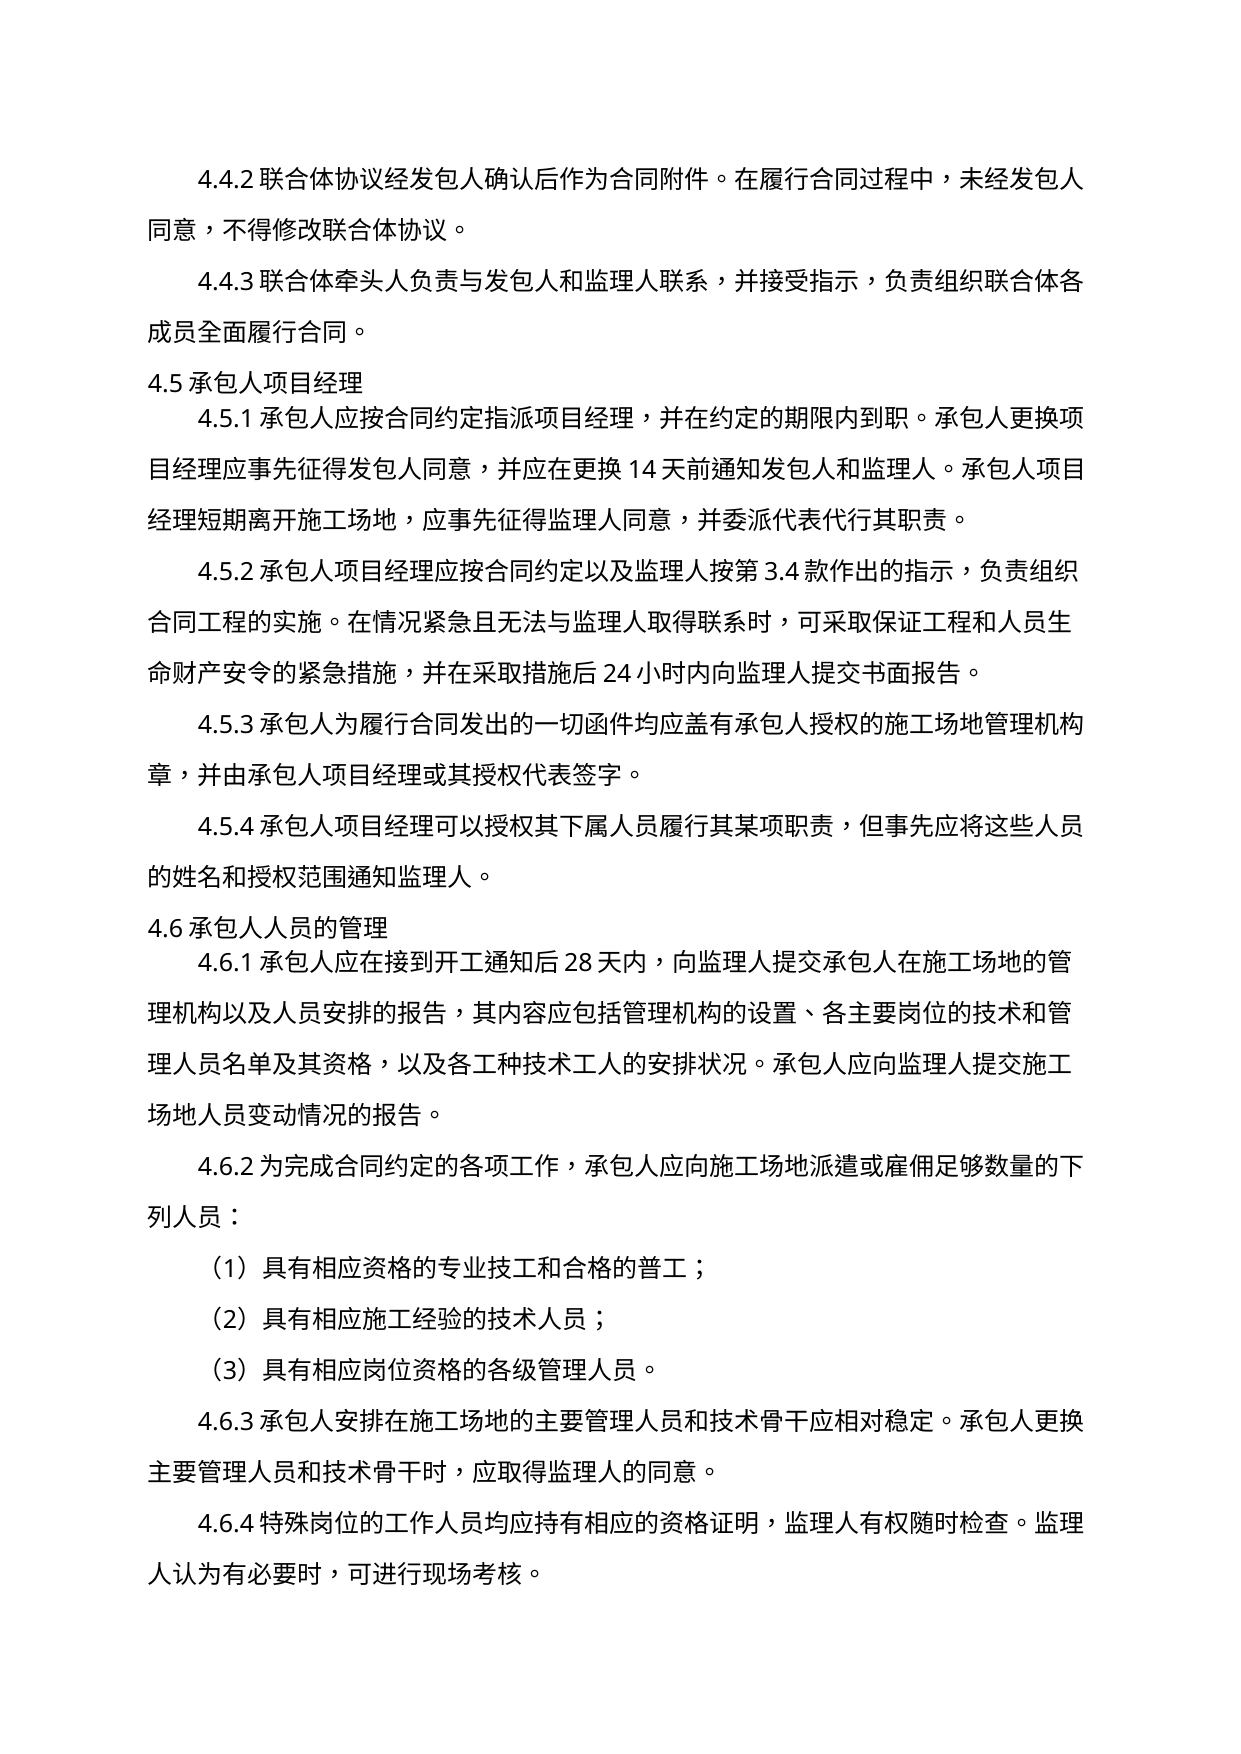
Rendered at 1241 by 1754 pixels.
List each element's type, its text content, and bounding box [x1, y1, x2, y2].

text 4.5.3承包人为履行合同发出的一切函件均应盖有承包人授权的施工场地管理机构章，并由承包人项目经理或其授权代表签字。 [148, 706, 1093, 792]
text （3）具有相应岗位资格的各级管理人员。 [148, 1353, 1093, 1387]
text 4.4.3联合体牵头人负责与发包人和监理人联系，并接受指示，负责组织联合体各成员全面履行合同。 [148, 264, 1093, 349]
text 4.6.4特殊岗位的工作人员均应持有相应的资格证明，监理人有权随时检查。监理人认为有必要时，可进行现场考核。 [148, 1506, 1093, 1591]
text （1）具有相应资格的专业技工和合格的普工； [148, 1251, 1093, 1285]
text 4.5.1承包人应按合同约定指派项目经理，并在约定的期限内到职。承包人更换项目经理应事先征得发包人同意，并应在更换14天前通知发包人和监理人。承包人项目经理短期离开施工场地，应事先征得监理人同意，并委派代表代行其职责。 [148, 400, 1093, 536]
text 4.4.2联合体协议经发包人确认后作为合同附件。在履行合同过程中，未经发包人同意，不得修改联合体协议。 [148, 162, 1093, 247]
text 4.5.4承包人项目经理可以授权其下属人员履行其某项职责，但事先应将这些人员的姓名和授权范围通知监理人。 [148, 808, 1093, 894]
text 4.6承包人人员的管理 [148, 911, 1093, 945]
text 4.6.2为完成合同约定的各项工作，承包人应向施工场地派遣或雇佣足够数量的下列人员： [148, 1149, 1093, 1234]
text 4.5承包人项目经理 [148, 366, 1093, 400]
text 4.5.2承包人项目经理应按合同约定以及监理人按第3.4款作出的指示，负责组织合同工程的实施。在情况紧急且无法与监理人取得联系时，可采取保证工程和人员生命财产安令的紧急措施，并在采取措施后24小时内向监理人提交书面报告。 [148, 553, 1093, 689]
text 4.6.3承包人安排在施工场地的主要管理人员和技术骨干应相对稳定。承包人更换主要管理人员和技术骨干时，应取得监理人的同意。 [148, 1404, 1093, 1489]
text 4.6.1承包人应在接到开工通知后28天内，向监理人提交承包人在施工场地的管理机构以及人员安排的报告，其内容应包括管理机构的设置、各主要岗位的技术和管理人员名单及其资格，以及各工种技术工人的安排状况。承包人应向监理人提交施工场地人员变动情况的报告。 [148, 945, 1093, 1132]
text （2）具有相应施工经验的技术人员； [148, 1302, 1093, 1336]
